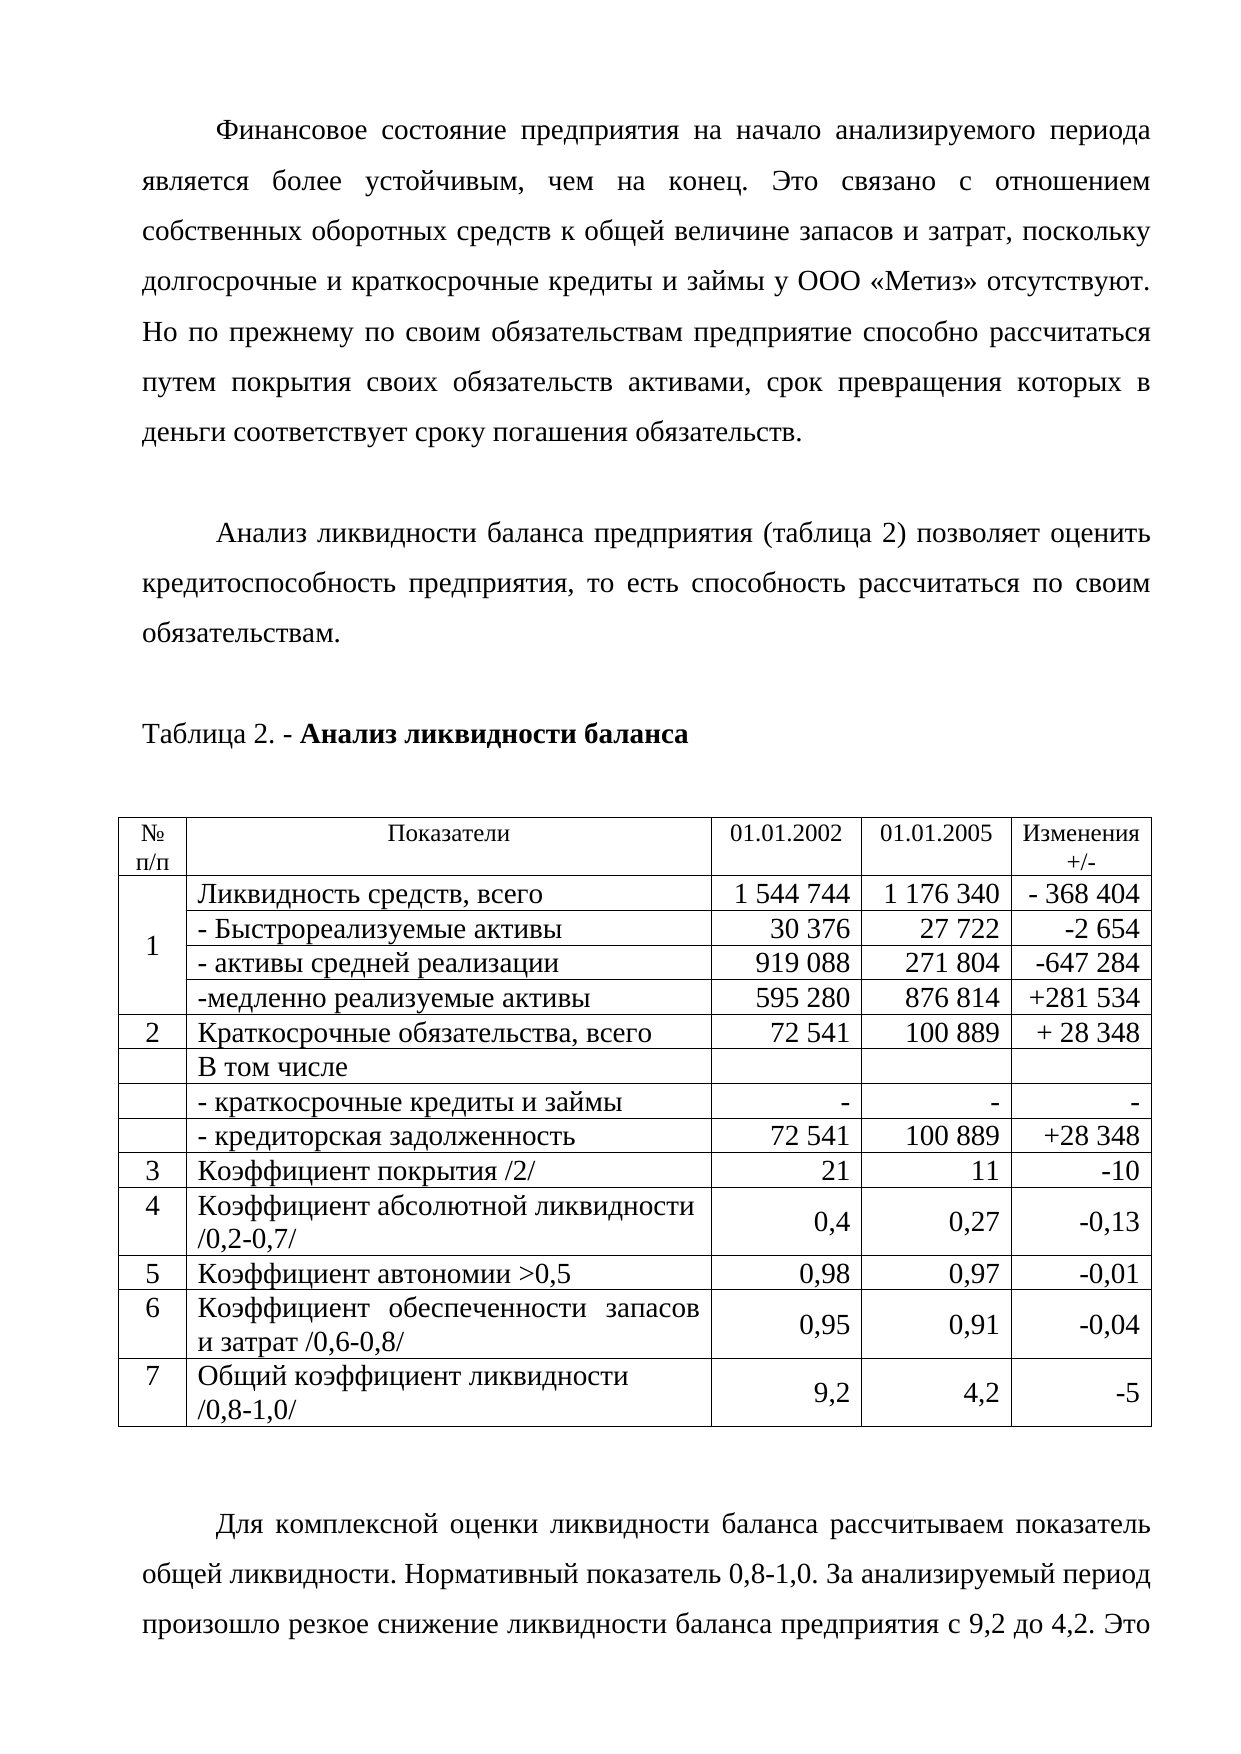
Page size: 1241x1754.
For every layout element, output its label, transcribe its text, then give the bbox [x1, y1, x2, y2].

table_cell 271 804 [862, 946, 1011, 979]
table_cell 0,91 [862, 1290, 1011, 1357]
text Таблица 2. - Анализ ликвидности баланса [142, 716, 1152, 750]
table_cell 1 [119, 876, 186, 1014]
table_cell 4 [119, 1188, 186, 1255]
table_cell - краткосрочные кредиты и займы [187, 1084, 711, 1117]
table_cell 100 889 [862, 1015, 1011, 1048]
table_cell 595 280 [712, 980, 861, 1014]
table_cell Краткосрочные обязательства, всего [187, 1015, 711, 1048]
table_cell 7 [119, 1359, 186, 1426]
table_cell + 28 348 [1012, 1015, 1151, 1048]
table_cell 27 722 [862, 911, 1011, 944]
table_cell - 368 404 [1012, 876, 1151, 910]
table_cell - [712, 1084, 861, 1117]
table_cell 30 376 [712, 911, 861, 944]
table_header Показатели [187, 818, 711, 875]
table_cell -10 [1012, 1153, 1151, 1187]
table_cell 72 541 [712, 1015, 861, 1048]
table_cell 3 [119, 1153, 186, 1187]
table_cell 0,4 [712, 1188, 861, 1255]
table_cell +281 534 [1012, 980, 1151, 1014]
table_cell -медленно реализуемые активы [187, 980, 711, 1014]
table_cell Ликвидность средств, всего [187, 876, 711, 910]
table_cell 0,27 [862, 1188, 1011, 1255]
table_cell -0,01 [1012, 1256, 1151, 1289]
table_cell -0,04 [1012, 1290, 1151, 1357]
table_cell - активы средней реализации [187, 946, 711, 979]
table_cell [862, 1049, 1011, 1083]
table_cell - [1012, 1084, 1151, 1117]
table_cell 2 [119, 1015, 186, 1048]
table_cell - кредиторская задолженность [187, 1119, 711, 1152]
table_cell 9,2 [712, 1359, 861, 1426]
table_cell 4,2 [862, 1359, 1011, 1426]
table_cell Коэффициент абсолютной ликвидности /0,2-0,7/ [187, 1188, 711, 1255]
table_cell +28 348 [1012, 1119, 1151, 1152]
table_cell 6 [119, 1290, 186, 1357]
table_header 01.01.2005 [862, 818, 1011, 875]
table_cell В том числе [187, 1049, 711, 1083]
table_cell Коэффициент обеспеченности запасов и затрат /0,6-0,8/ [187, 1290, 711, 1357]
table_cell 1 544 744 [712, 876, 861, 910]
table_cell -0,13 [1012, 1188, 1151, 1255]
table_cell 0,97 [862, 1256, 1011, 1289]
table_cell 0,95 [712, 1290, 861, 1357]
table_cell 1 176 340 [862, 876, 1011, 910]
table_cell Коэффициент автономии >0,5 [187, 1256, 711, 1289]
table_cell 21 [712, 1153, 861, 1187]
table_cell 919 088 [712, 946, 861, 979]
table_cell [119, 1084, 186, 1117]
table_cell Коэффициент покрытия /2/ [187, 1153, 711, 1187]
table_header Изменения +/- [1012, 818, 1151, 875]
table_cell [119, 1049, 186, 1083]
table_cell Общий коэффициент ликвидности /0,8-1,0/ [187, 1359, 711, 1426]
table_cell -647 284 [1012, 946, 1151, 979]
table_cell 11 [862, 1153, 1011, 1187]
table_cell [712, 1049, 861, 1083]
table_header № п/п [119, 818, 186, 875]
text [142, 1506, 1152, 1640]
table_cell 5 [119, 1256, 186, 1289]
text Анализ ликвидности баланса предприятия (таблица 2) позволяет оценить кредитоспособность предприятия, то есть способность рассчитаться по своим обязательствам. [142, 515, 1152, 649]
table_cell - Быстрореализуемые активы [187, 911, 711, 944]
table_cell -2 654 [1012, 911, 1151, 944]
table_cell -5 [1012, 1359, 1151, 1426]
table_cell 72 541 [712, 1119, 861, 1152]
text Финансовое состояние предприятия на начало анализируемого периода является более устойчивым, чем на конец. Это связано с отношением собственных оборотных средств к общей величине запасов и затрат, поскольку долгосрочные и краткосрочные кредиты и займы у ООО «Метиз» отсутствуют. Но по прежнему по своим обязательствам предприятие способно рассчитаться путем покрытия своих обязательств активами, срок превращения которых в деньги соответствует сроку погашения обязательств. [142, 112, 1152, 448]
table_cell 0,98 [712, 1256, 861, 1289]
table_cell 100 889 [862, 1119, 1011, 1152]
table_cell [1012, 1049, 1151, 1083]
table_cell 876 814 [862, 980, 1011, 1014]
table_cell [119, 1119, 186, 1152]
table_cell - [862, 1084, 1011, 1117]
table_header 01.01.2002 [712, 818, 861, 875]
